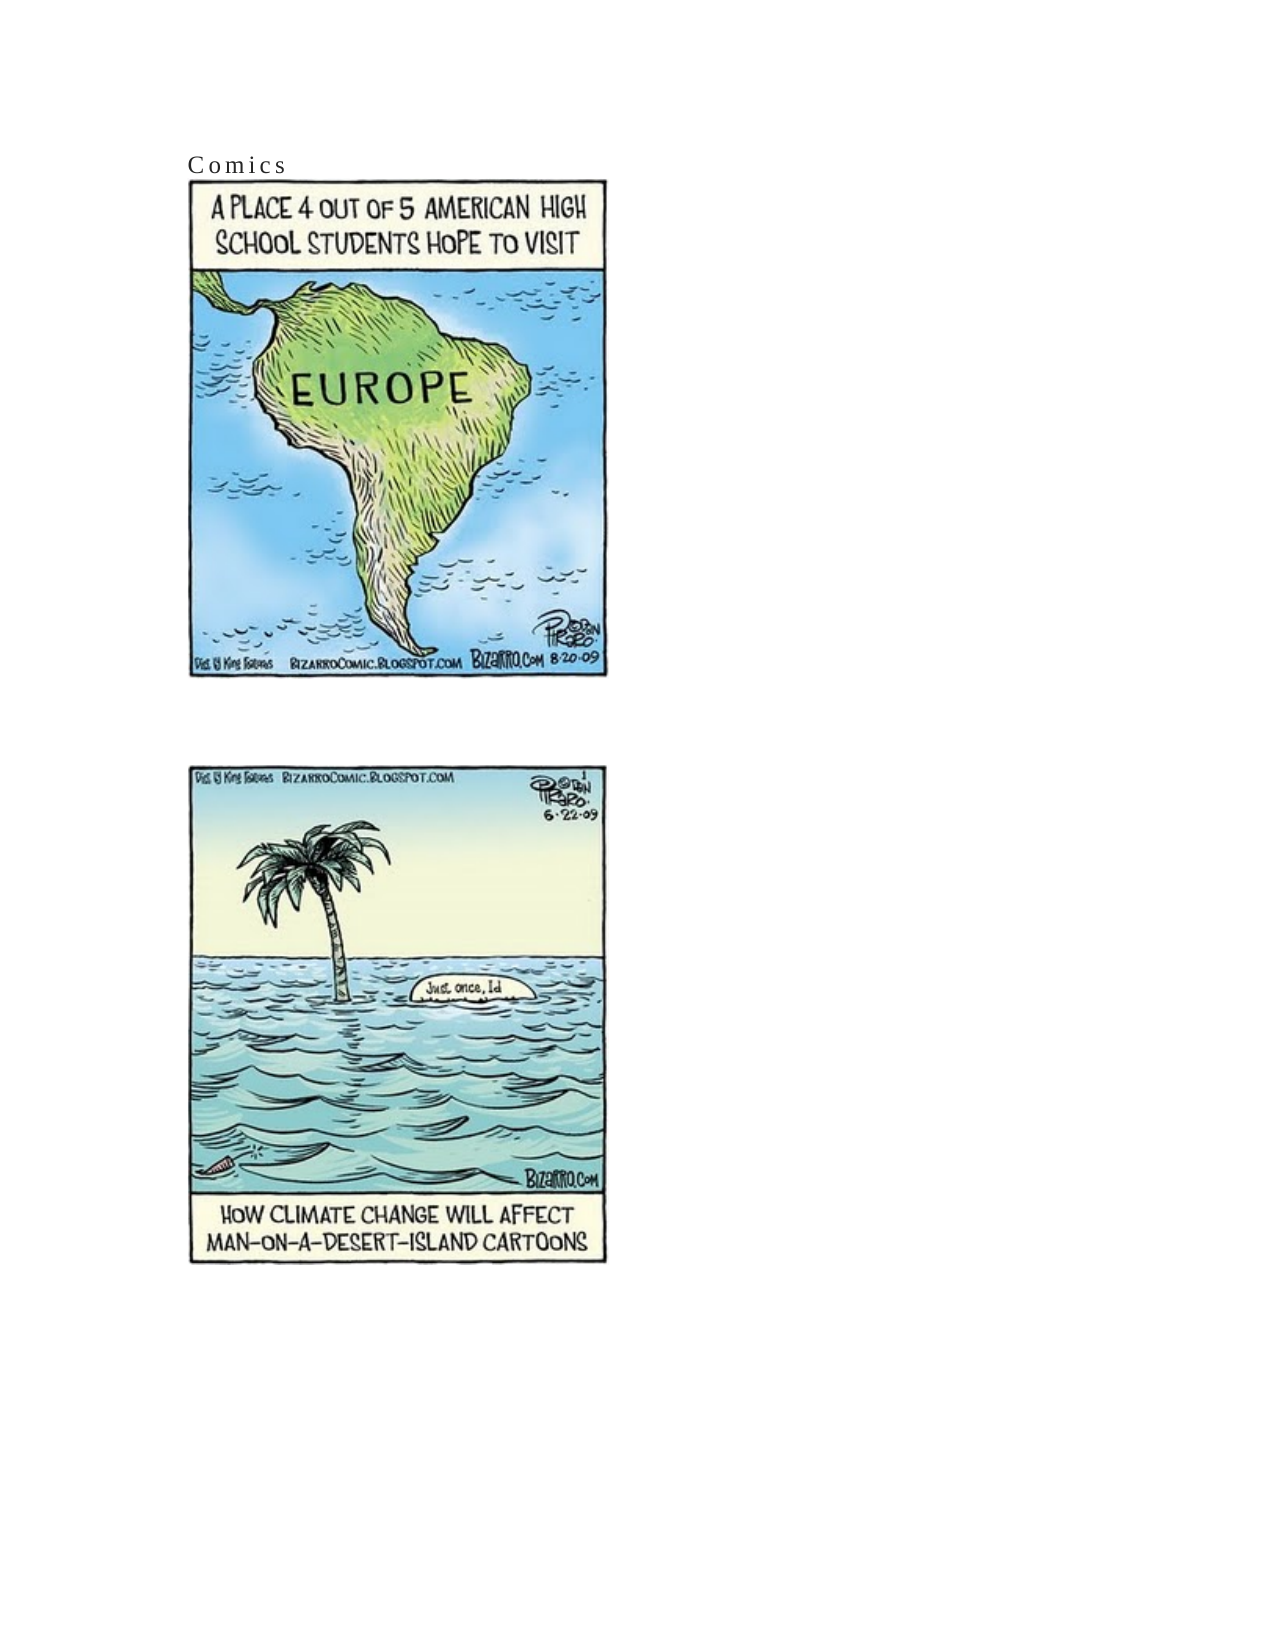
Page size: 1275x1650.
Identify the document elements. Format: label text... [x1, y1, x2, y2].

text Comics [187, 150, 1087, 179]
picture [187, 178, 610, 679]
picture [187, 765, 610, 1265]
